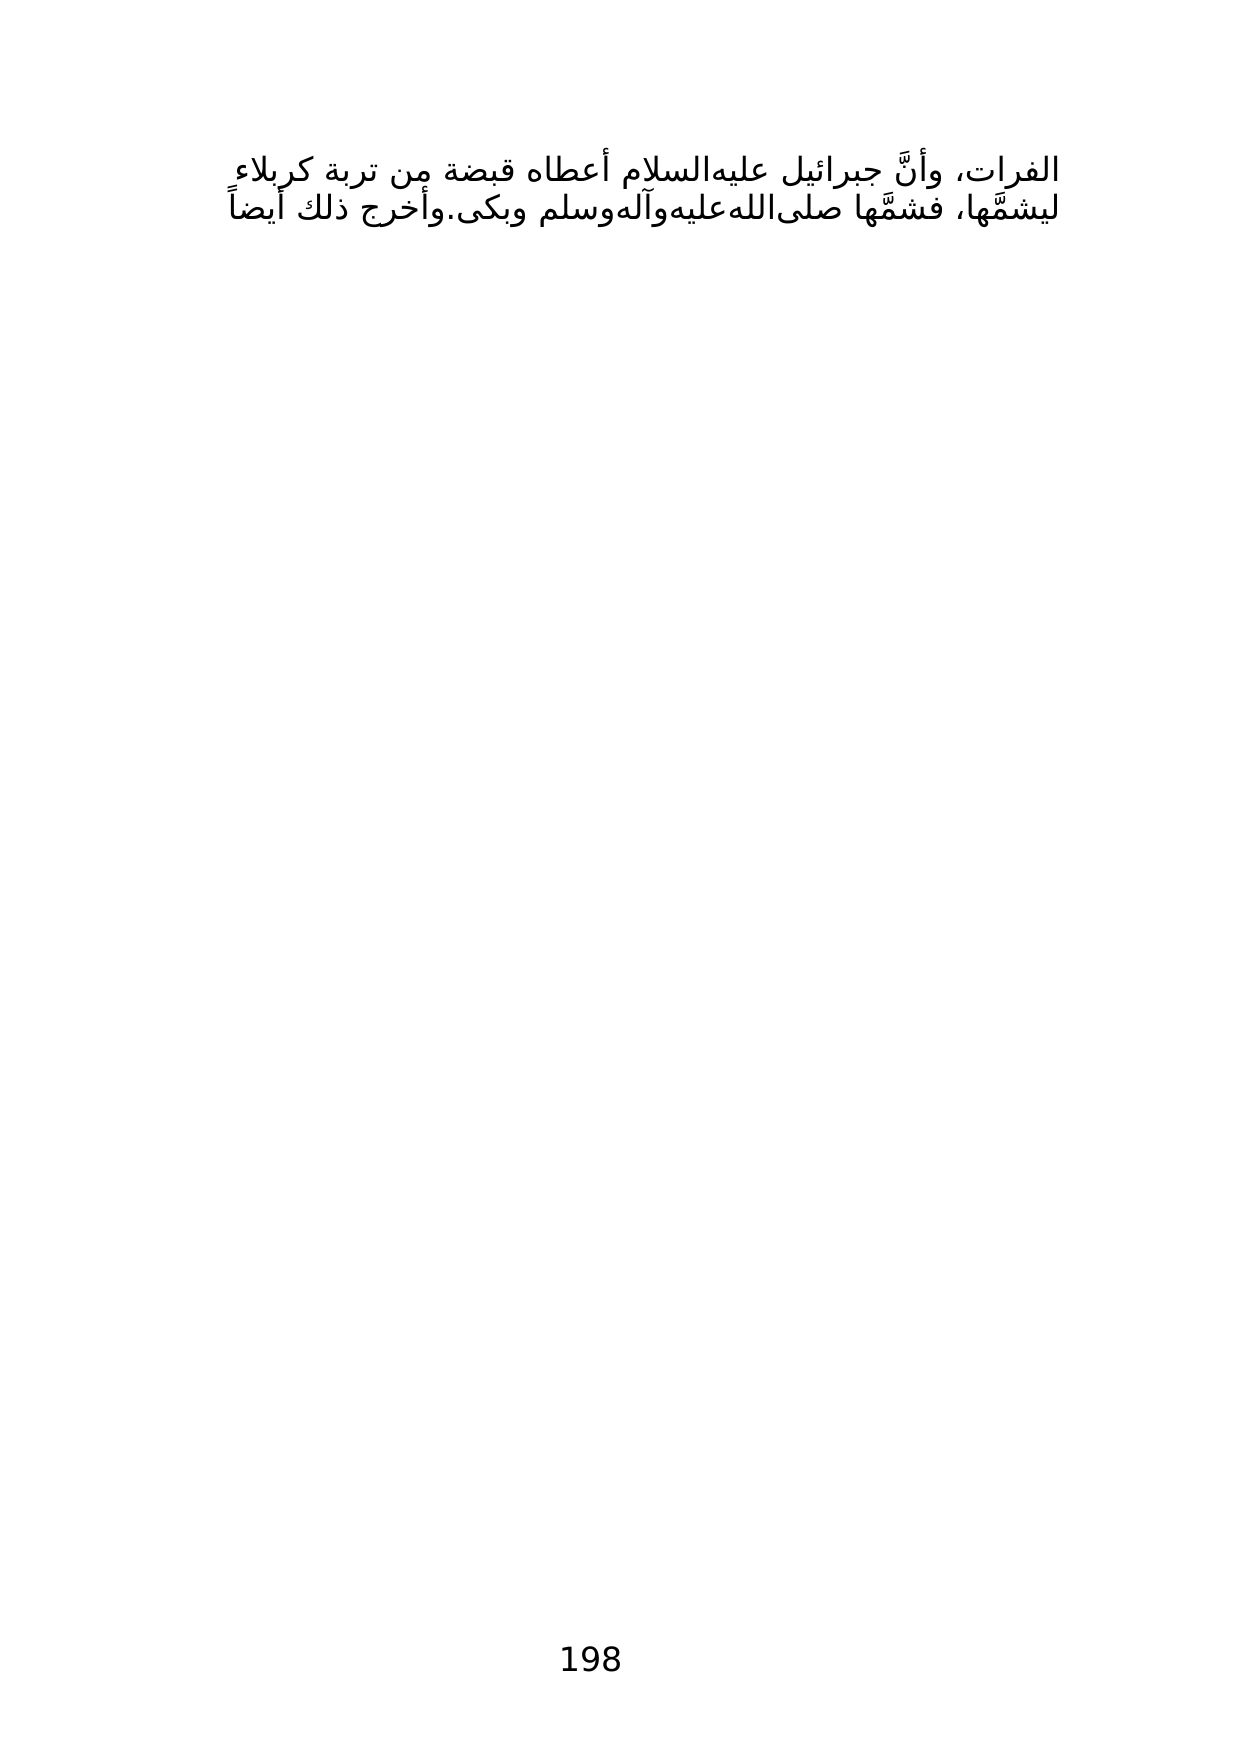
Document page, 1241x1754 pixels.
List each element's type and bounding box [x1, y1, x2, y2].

text [180, 150, 1060, 228]
